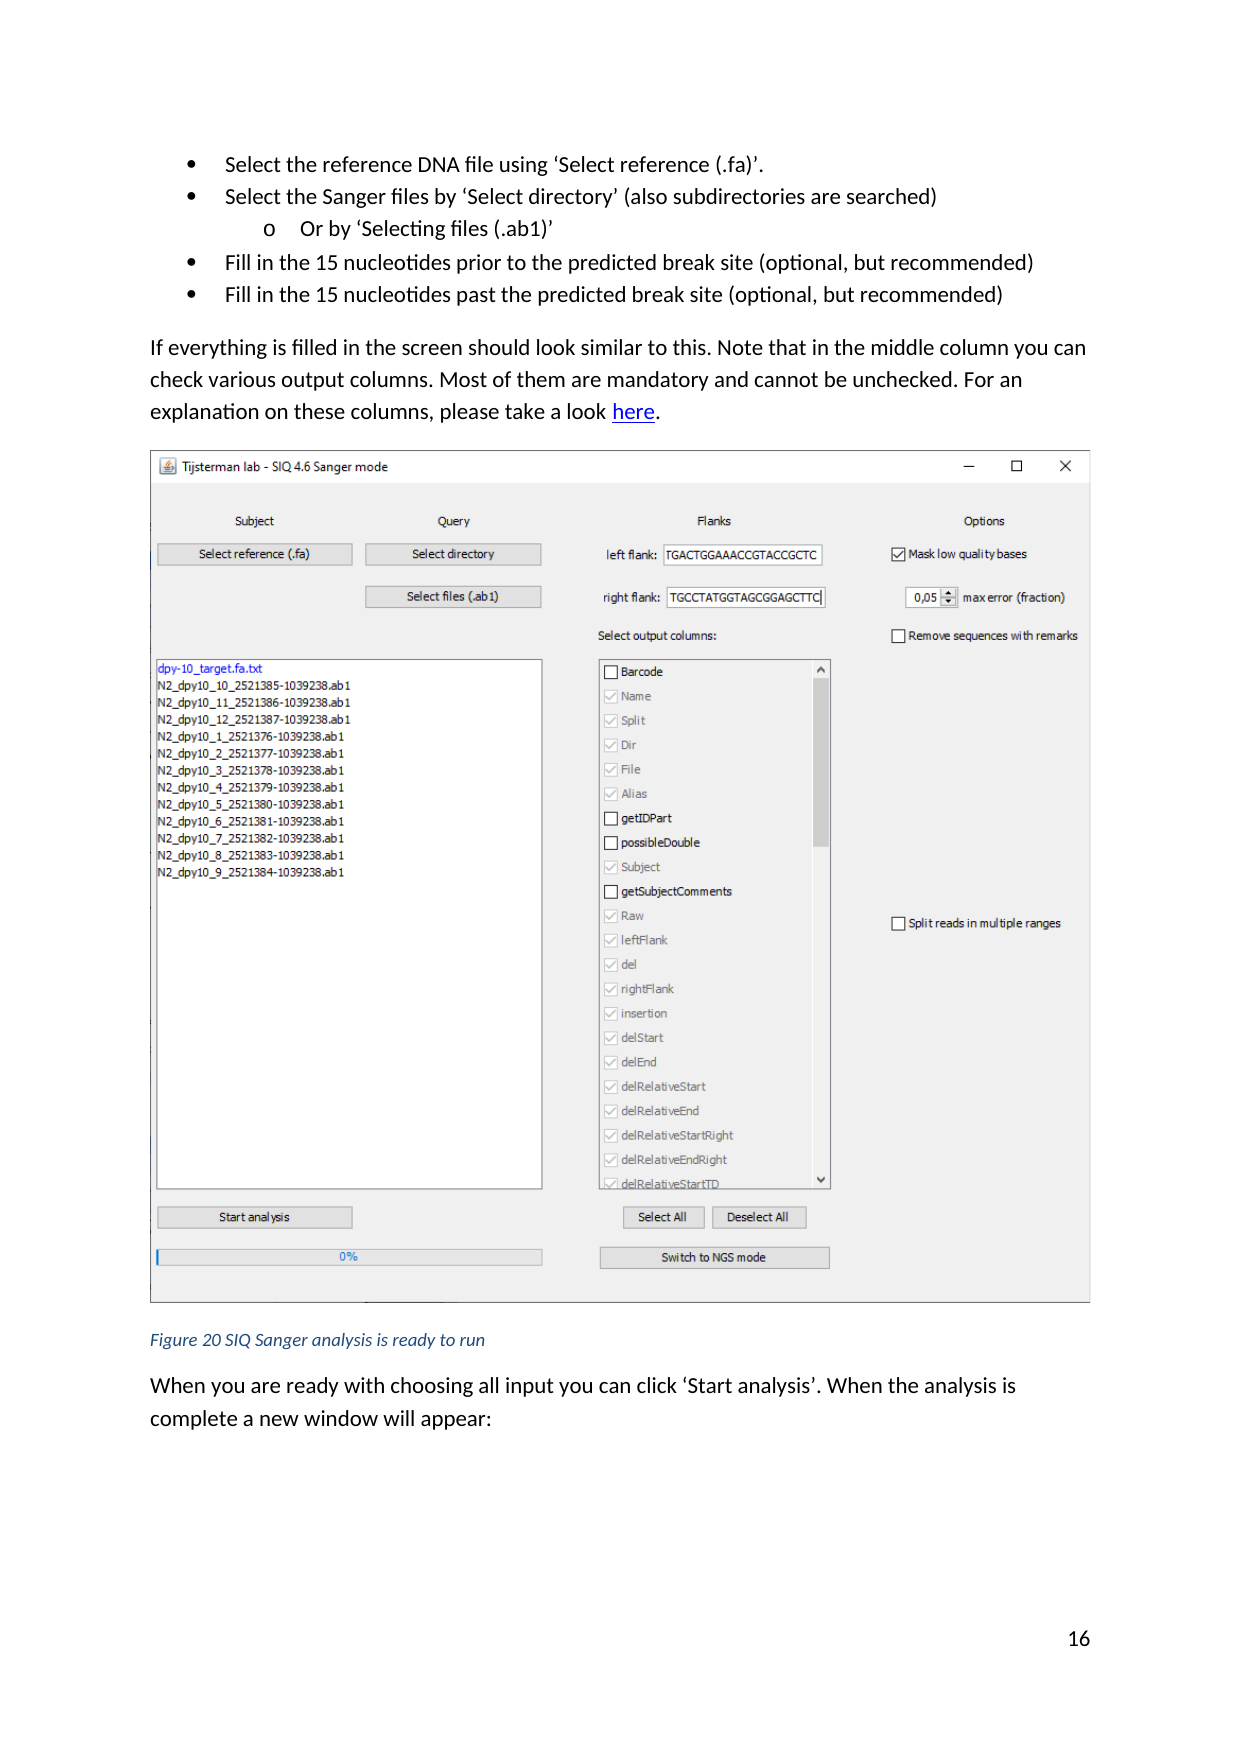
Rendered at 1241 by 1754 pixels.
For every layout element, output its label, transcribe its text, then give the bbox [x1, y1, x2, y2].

text If everything is filled in the screen should look similar to this. Note that in the middle column you can check various output columns. Most of them are mandatory and cannot be unchecked. For an explanation on these columns, please take a look here. [150, 333, 1090, 426]
list Select the Sanger files by ‘Select directory’ (also subdirectories are searched) [187, 182, 1090, 210]
list Or by ‘Selecting files (.ab1)’ [262, 214, 1090, 243]
list Select the reference DNA file using ‘Select reference (.fa)’. [187, 150, 1090, 178]
text When you are ready with choosing all input you can click ‘Start analysis’. When the analysis is complete a new window will appear: [150, 1371, 1090, 1432]
picture [150, 450, 1091, 1303]
list Fill in the 15 nucleotides prior to the predicted break site (optional, but recommended) [187, 248, 1090, 276]
list Fill in the 15 nucleotides past the predicted break site (optional, but recommended) [187, 280, 1090, 308]
